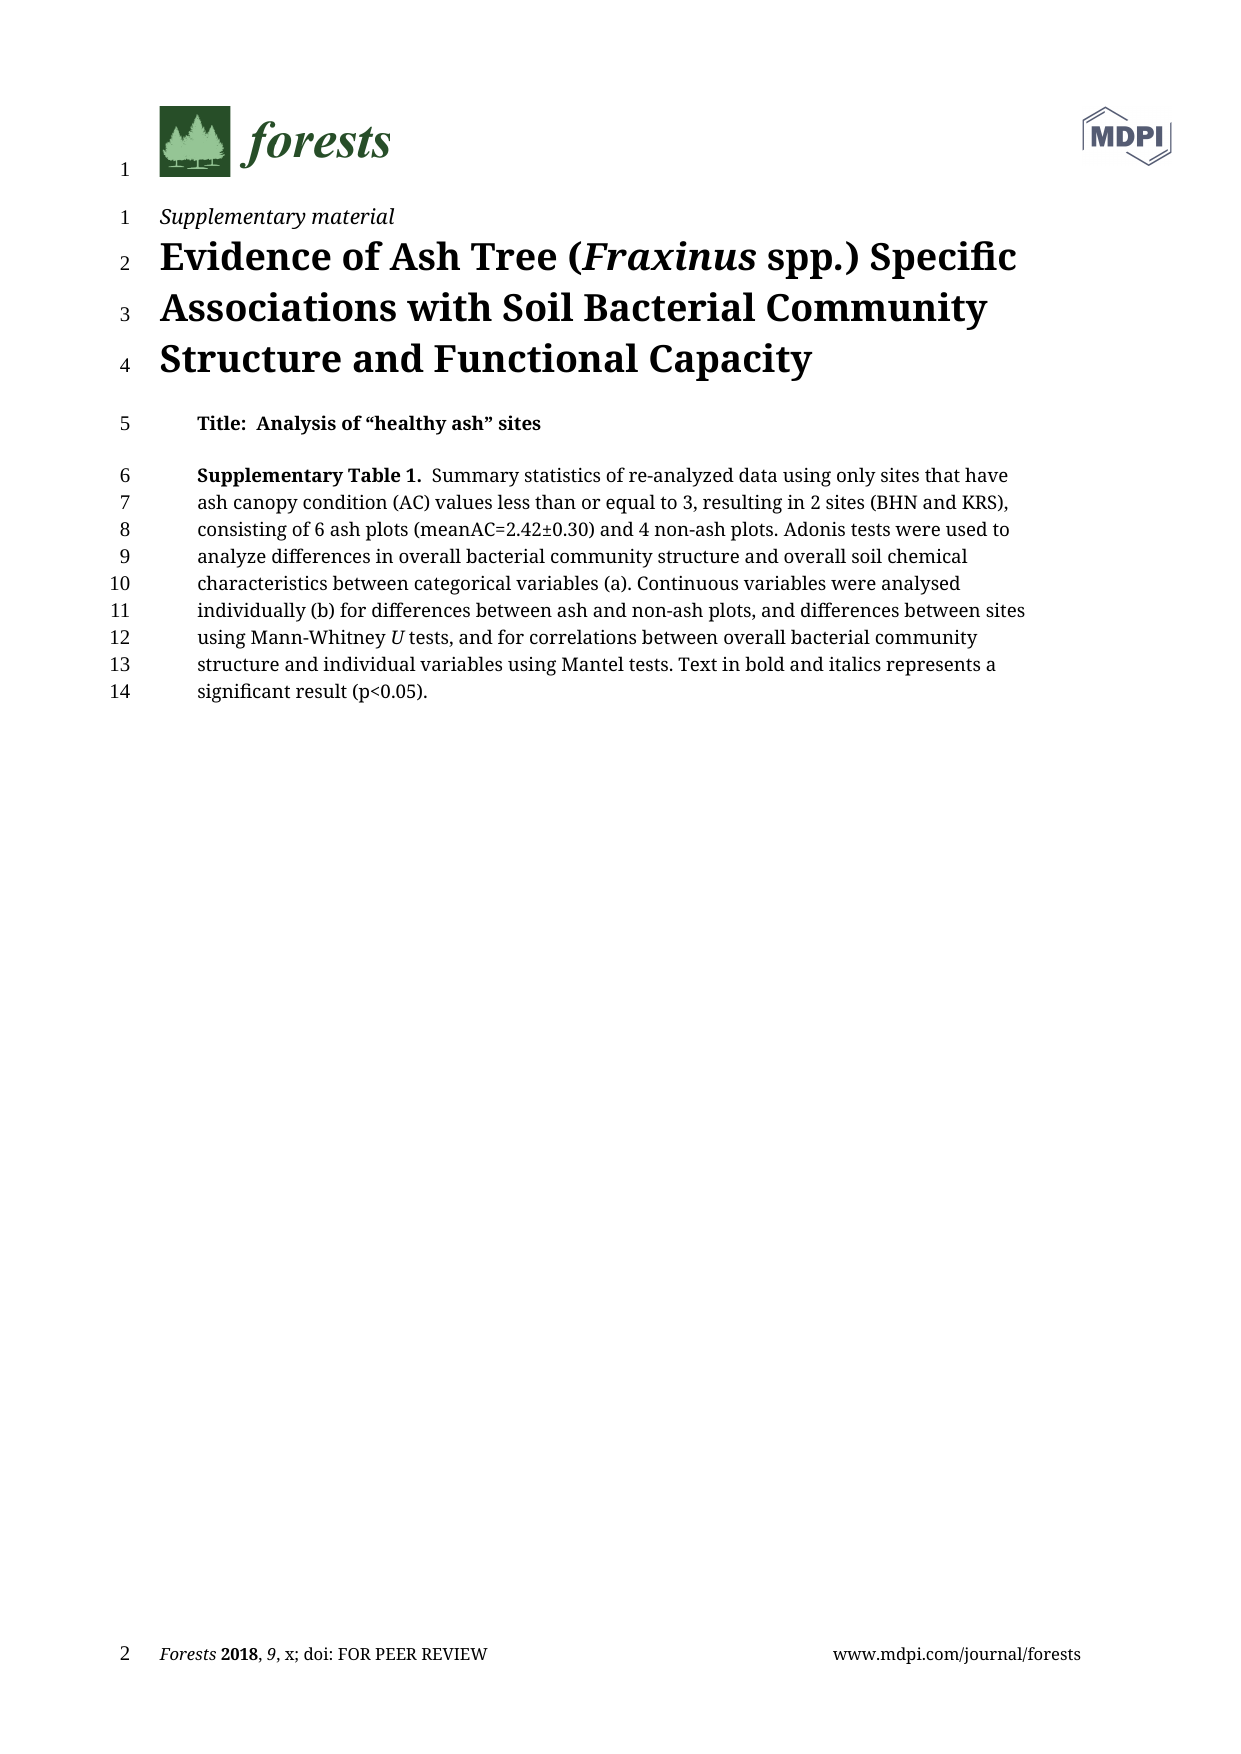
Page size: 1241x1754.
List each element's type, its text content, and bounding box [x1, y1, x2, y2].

text Supplementary Table 1. Summary statistics of re-analyzed data using only sites that have ash canopy condition (AC) values less than or equal to 3, resulting in 2 sites (BHN and KRS), consisting of 6 ash plots (meanAC=2.42±0.30) and 4 non-ash plots. Adonis tests were used to analyze differences in overall bacterial community structure and overall soil chemical characteristics between categorical variables (a). Continuous variables were analysed individually (b) for differences between ash and non-ash plots, and differences between sites using Mann-Whitney U tests, and for correlations between overall bacterial community structure and individual variables using Mantel tests. Text in bold and italics represents a significant result (p<0.05). [197, 460, 1036, 704]
text Evidence of Ash Tree (Fraxinus spp.) Specific Associations with Soil Bacterial Community Structure and Functional Capacity [159, 230, 1081, 383]
picture [1082, 106, 1172, 166]
picture [159, 106, 390, 177]
text Title: Analysis of “healthy ash” sites [197, 408, 1036, 435]
text Supplementary material [159, 202, 1081, 230]
